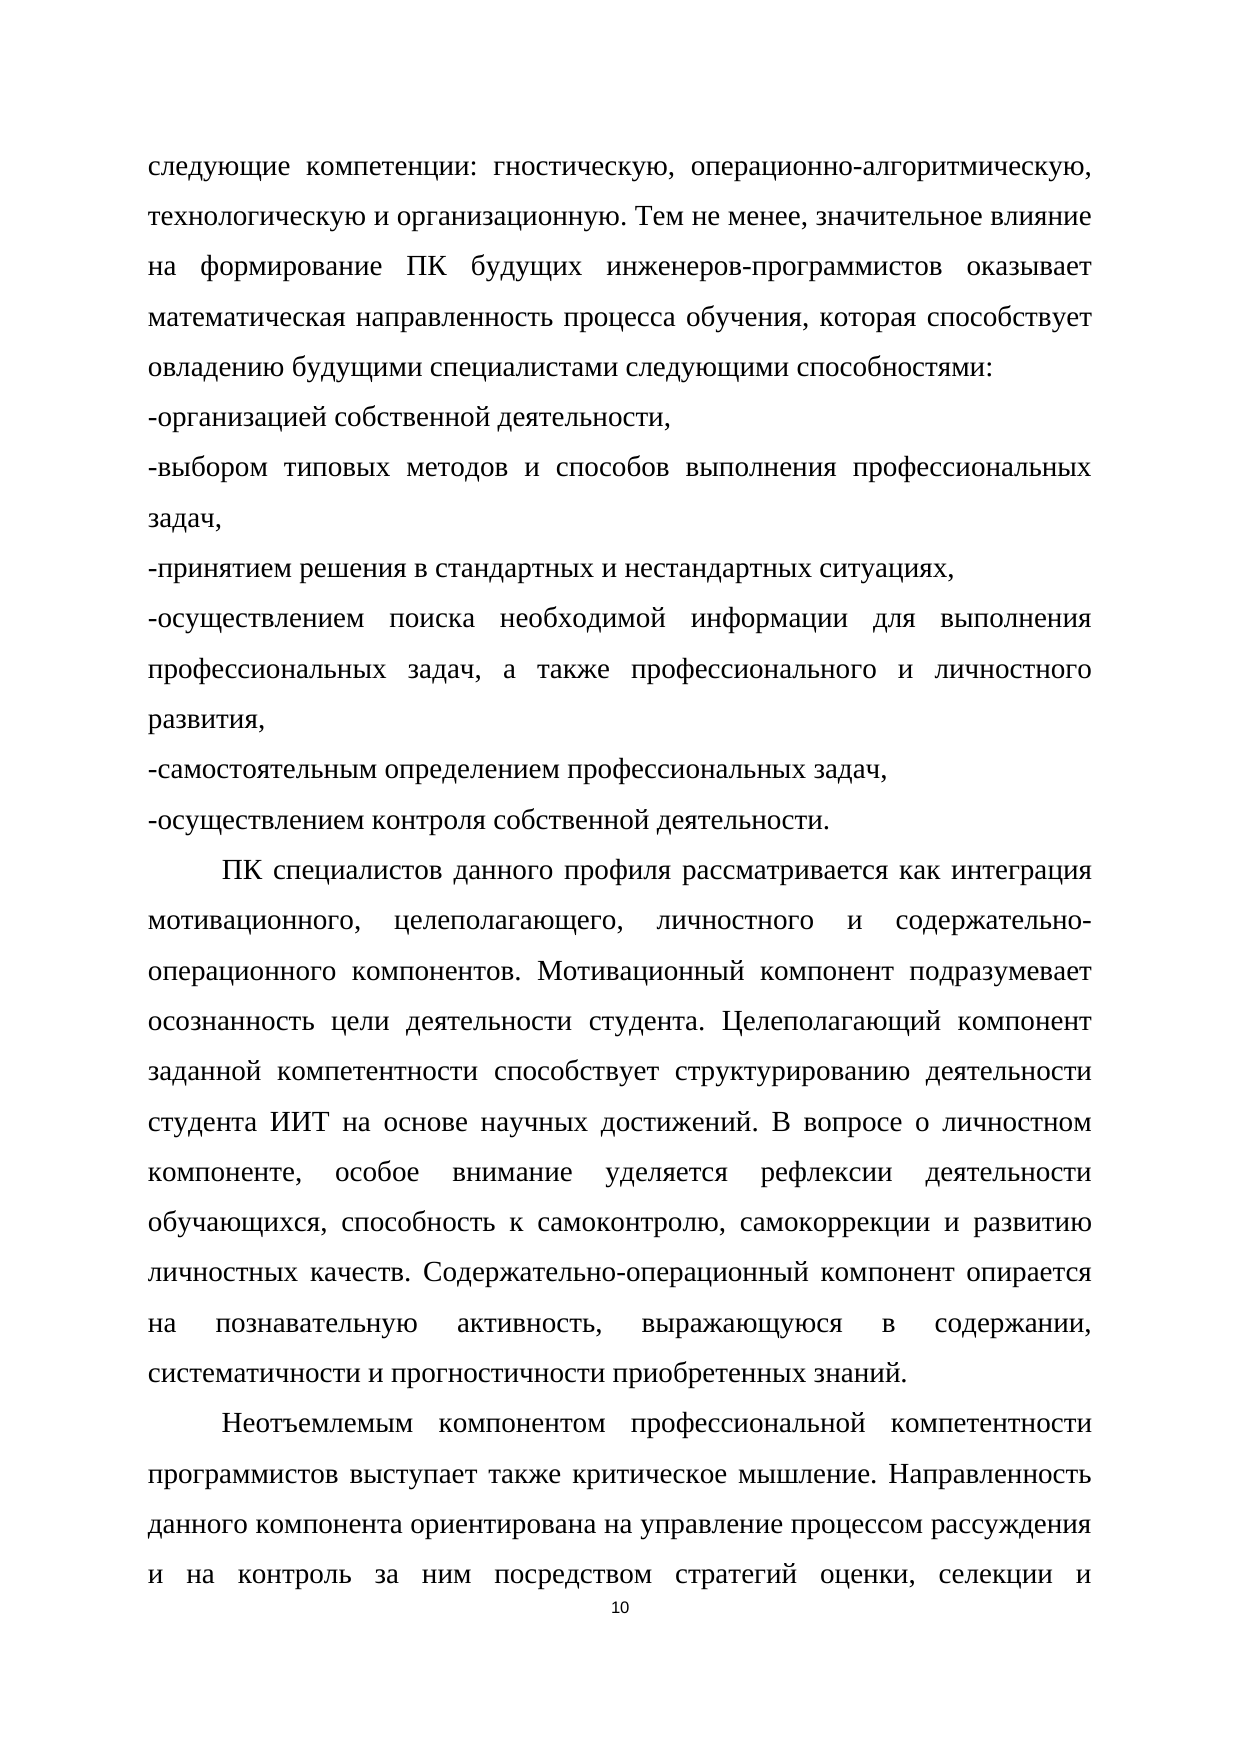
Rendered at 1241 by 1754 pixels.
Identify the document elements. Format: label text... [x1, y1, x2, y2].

text -принятием решения в стандартных и нестандартных ситуациях, [148, 550, 1092, 584]
text -осуществлением контроля собственной деятельности. [148, 802, 1092, 835]
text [148, 1406, 1092, 1590]
text -выбором типовых методов и способов выполнения профессиональных задач, [148, 449, 1092, 533]
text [148, 148, 1092, 382]
text -организацией собственной деятельности, [148, 399, 1092, 433]
text ПК специалистов данного профиля рассматривается как интеграция мотивационного, целеполагающего, личностного и содержательно-операционного компонентов. Мотивационный компонент подразумевает осознанность цели деятельности студента. Целеполагающий компонент заданной компетентности способствует структурированию деятельности студента ИИТ на основе научных достижений. В вопросе о личностном компоненте, особое внимание уделяется рефлексии деятельности обучающихся, способность к самоконтролю, самокоррекции и развитию личностных качеств. Содержательно-операционный компонент опирается на познавательную активность, выражающуюся в содержании, систематичности и прогностичности приобретенных знаний. [148, 852, 1092, 1389]
text -осуществлением поиска необходимой информации для выполнения профессиональных задач, а также профессионального и личностного развития, [148, 601, 1092, 735]
text -самостоятельным определением профессиональных задач, [148, 751, 1092, 785]
